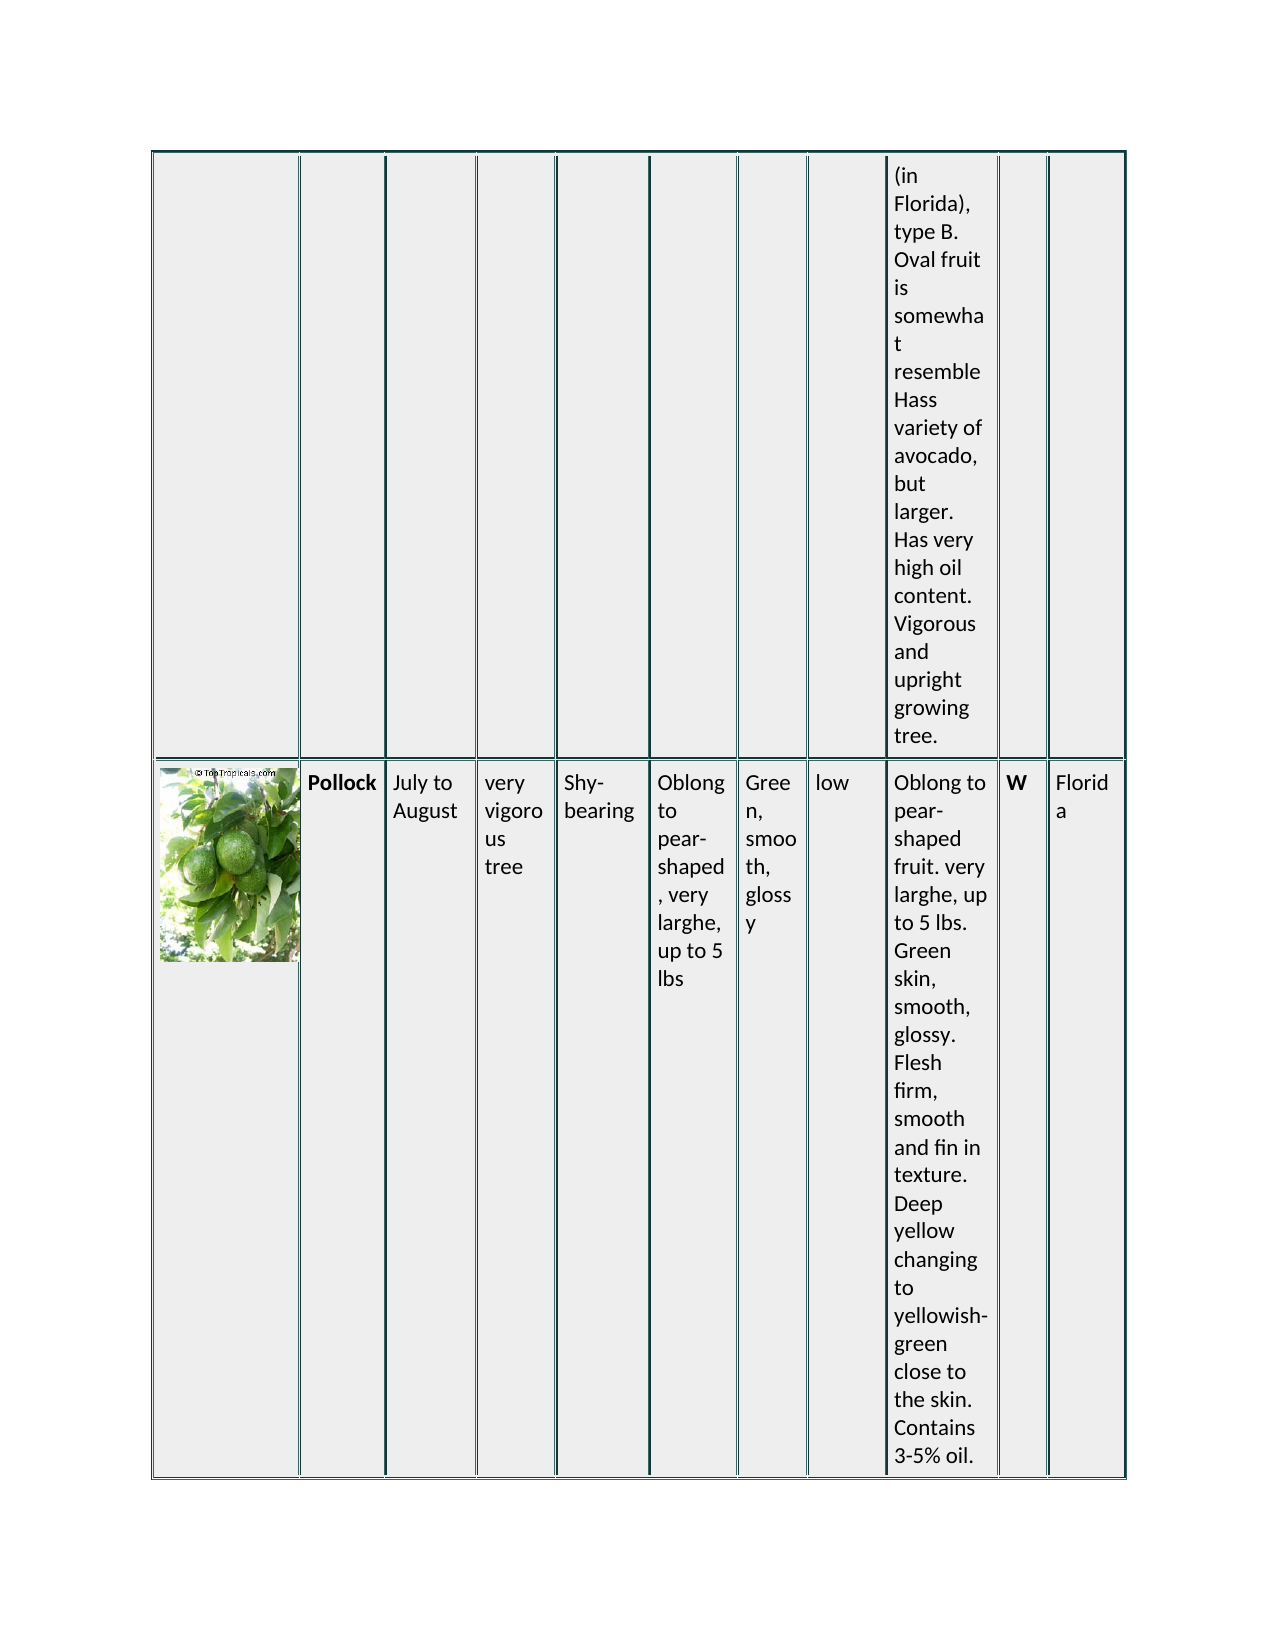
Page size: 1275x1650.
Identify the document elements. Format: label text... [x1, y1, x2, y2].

table_cell Pollock [300, 761, 385, 1477]
table_cell Hawaii [1048, 153, 1124, 757]
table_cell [886, 761, 998, 1477]
table_cell [556, 153, 649, 757]
table_cell W [999, 757, 1048, 1477]
picture [160, 768, 300, 962]
table_cell very vigorous tree [477, 757, 556, 1477]
table_cell low [808, 761, 886, 1477]
table_cell GxM [999, 152, 1048, 757]
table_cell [649, 761, 737, 1477]
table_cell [738, 761, 807, 1477]
table_cell Florida [1048, 757, 1125, 1477]
table_cell [154, 153, 300, 757]
table_cell Shy-bearing [556, 761, 649, 1477]
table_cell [886, 153, 998, 757]
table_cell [477, 152, 556, 757]
table_cell Oval large [649, 153, 737, 757]
table_cell Average [808, 153, 886, 757]
table_cell Nishikawa [300, 152, 385, 757]
table_cell [154, 757, 300, 1477]
table_cell December-January [385, 153, 477, 757]
table_cell July to August [385, 761, 477, 1477]
table_cell [738, 153, 807, 757]
